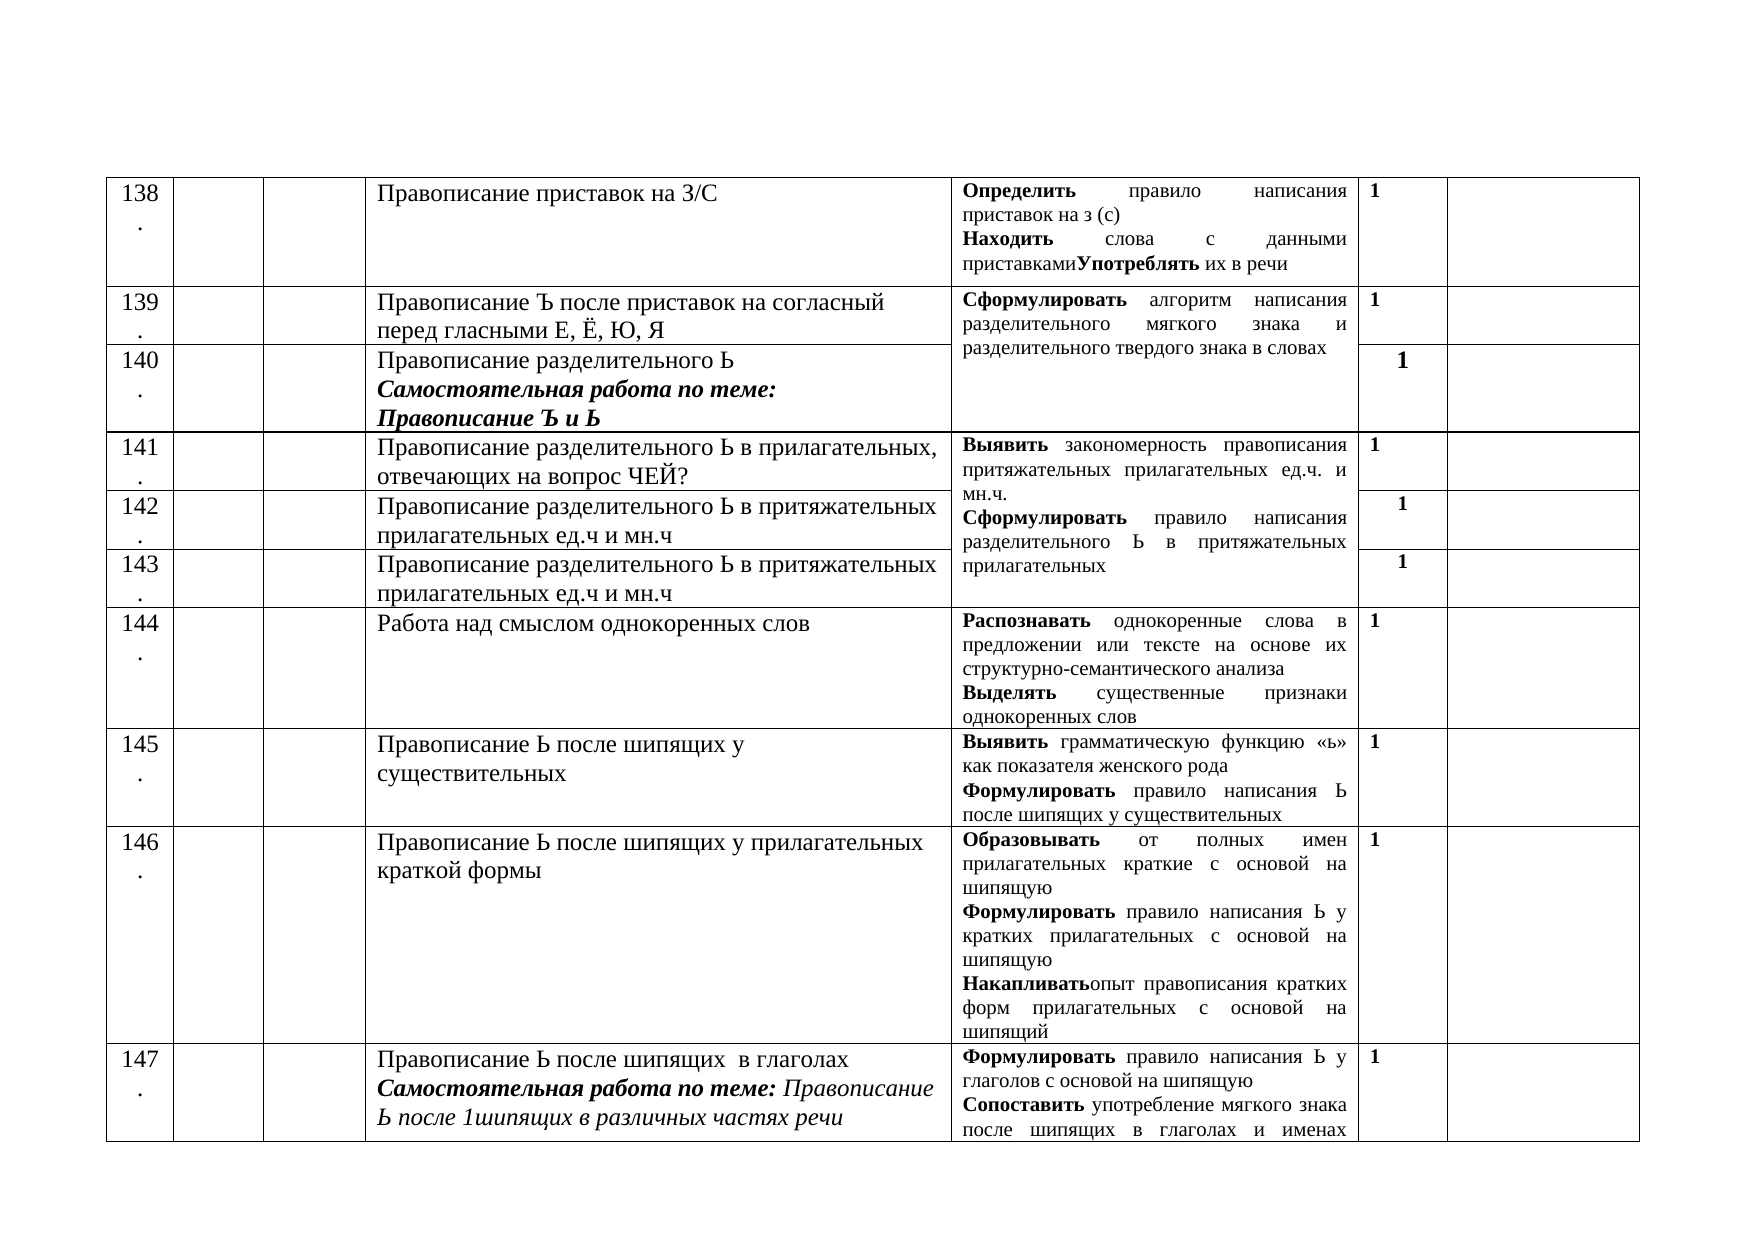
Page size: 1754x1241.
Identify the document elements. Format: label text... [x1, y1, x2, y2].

table_cell 1 [1359, 491, 1447, 548]
table_cell [174, 827, 263, 1043]
table_cell 141. [107, 433, 173, 490]
table_cell 140. [107, 345, 173, 431]
table_cell 143. [107, 550, 173, 607]
table_cell 1 [1359, 433, 1447, 490]
table_cell [1448, 550, 1639, 607]
table_cell [174, 345, 263, 431]
table_cell [264, 433, 365, 490]
table_cell [1448, 345, 1639, 431]
table_cell 147. [107, 1044, 173, 1141]
table_cell 1 [1359, 729, 1447, 826]
table_cell 1 [1359, 827, 1447, 1043]
table_cell Правописание разделительного Ь в прилагательных, отвечающих на вопрос ЧЕЙ? [366, 433, 951, 490]
table_cell [174, 433, 263, 490]
table_cell [264, 345, 365, 431]
table_cell [1448, 729, 1639, 826]
table_cell 1 [1359, 345, 1447, 431]
table_cell 139. [107, 287, 173, 344]
table_cell [174, 608, 263, 728]
table_cell [1448, 178, 1639, 286]
table_cell 1 [1359, 178, 1447, 286]
table_cell Правописание Ъ после приставок на согласный перед гласными Е, Ё, Ю, Я [366, 287, 951, 344]
table_cell Образовывать от полных имен прилагательных краткие с основой на шипящую Формулировать правило написания Ь у кратких прилагательных с основой на шипящую Накапливатьопыт правописания кратких форм прилагательных с основой на шипящий [952, 827, 1358, 1043]
table_cell [264, 178, 365, 286]
table_cell Правописание разделительного Ь в притяжательных прилагательных ед.ч и мн.ч [366, 491, 951, 548]
table_cell Работа над смыслом однокоренных слов [366, 608, 951, 728]
table_cell Правописание Ь после шипящих у прилагательных краткой формы [366, 827, 951, 1043]
table_cell 138. [107, 178, 173, 286]
table_cell [1448, 433, 1639, 490]
table_cell [1448, 608, 1639, 728]
table_cell Определить правило написания приставок на з (с) Находить слова с данными приставкамиУпотреблять их в речи [952, 178, 1358, 286]
table_cell 1 [1359, 608, 1447, 728]
table_cell [174, 178, 263, 286]
table_cell 145. [107, 729, 173, 826]
table_cell [1448, 1044, 1639, 1141]
table_cell Выявить грамматическую функцию «ь» как показателя женского рода Формулировать правило написания Ь после шипящих у существительных [952, 729, 1358, 826]
table_cell Правописание разделительного Ь Самостоятельная работа по теме: Правописание Ъ и Ь [366, 345, 951, 431]
table_cell Выявить закономерность правописания притяжательных прилагательных ед.ч. и мн.ч. Сформулировать правило написания разделительного Ь в притяжательных прилагательных [952, 433, 1358, 607]
table_cell [264, 827, 365, 1043]
table_cell [174, 287, 263, 344]
table_cell [264, 608, 365, 728]
table_cell 1 [1359, 550, 1447, 607]
table_cell [174, 550, 263, 607]
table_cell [366, 1044, 951, 1141]
table_cell Правописание приставок на З/С [366, 178, 951, 286]
table_cell Сформулировать алгоритм написания разделительного мягкого знака и разделительного твердого знака в словах [952, 287, 1358, 431]
table_cell [174, 1044, 263, 1141]
table_cell [264, 491, 365, 548]
table_cell 1 [1359, 287, 1447, 344]
table_cell Правописание Ь после шипящих у существительных [366, 729, 951, 826]
table_cell 144. [107, 608, 173, 728]
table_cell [952, 1044, 1358, 1141]
table_cell 1 [1359, 1044, 1447, 1141]
table_cell [174, 491, 263, 548]
table_cell [264, 287, 365, 344]
table_cell [174, 729, 263, 826]
table_cell [1448, 491, 1639, 548]
table_cell [1448, 827, 1639, 1043]
table_cell [264, 550, 365, 607]
table_cell 142. [107, 491, 173, 548]
table_cell Распознавать однокоренные слова в предложении или тексте на основе их структурно-семантического анализа Выделять существенные признаки однокоренных слов [952, 608, 1358, 728]
table_cell [264, 1044, 365, 1141]
table_cell 146. [107, 827, 173, 1043]
table_cell Правописание разделительного Ь в притяжательных прилагательных ед.ч и мн.ч [366, 550, 951, 607]
table_cell [1448, 287, 1639, 344]
table_cell [264, 729, 365, 826]
